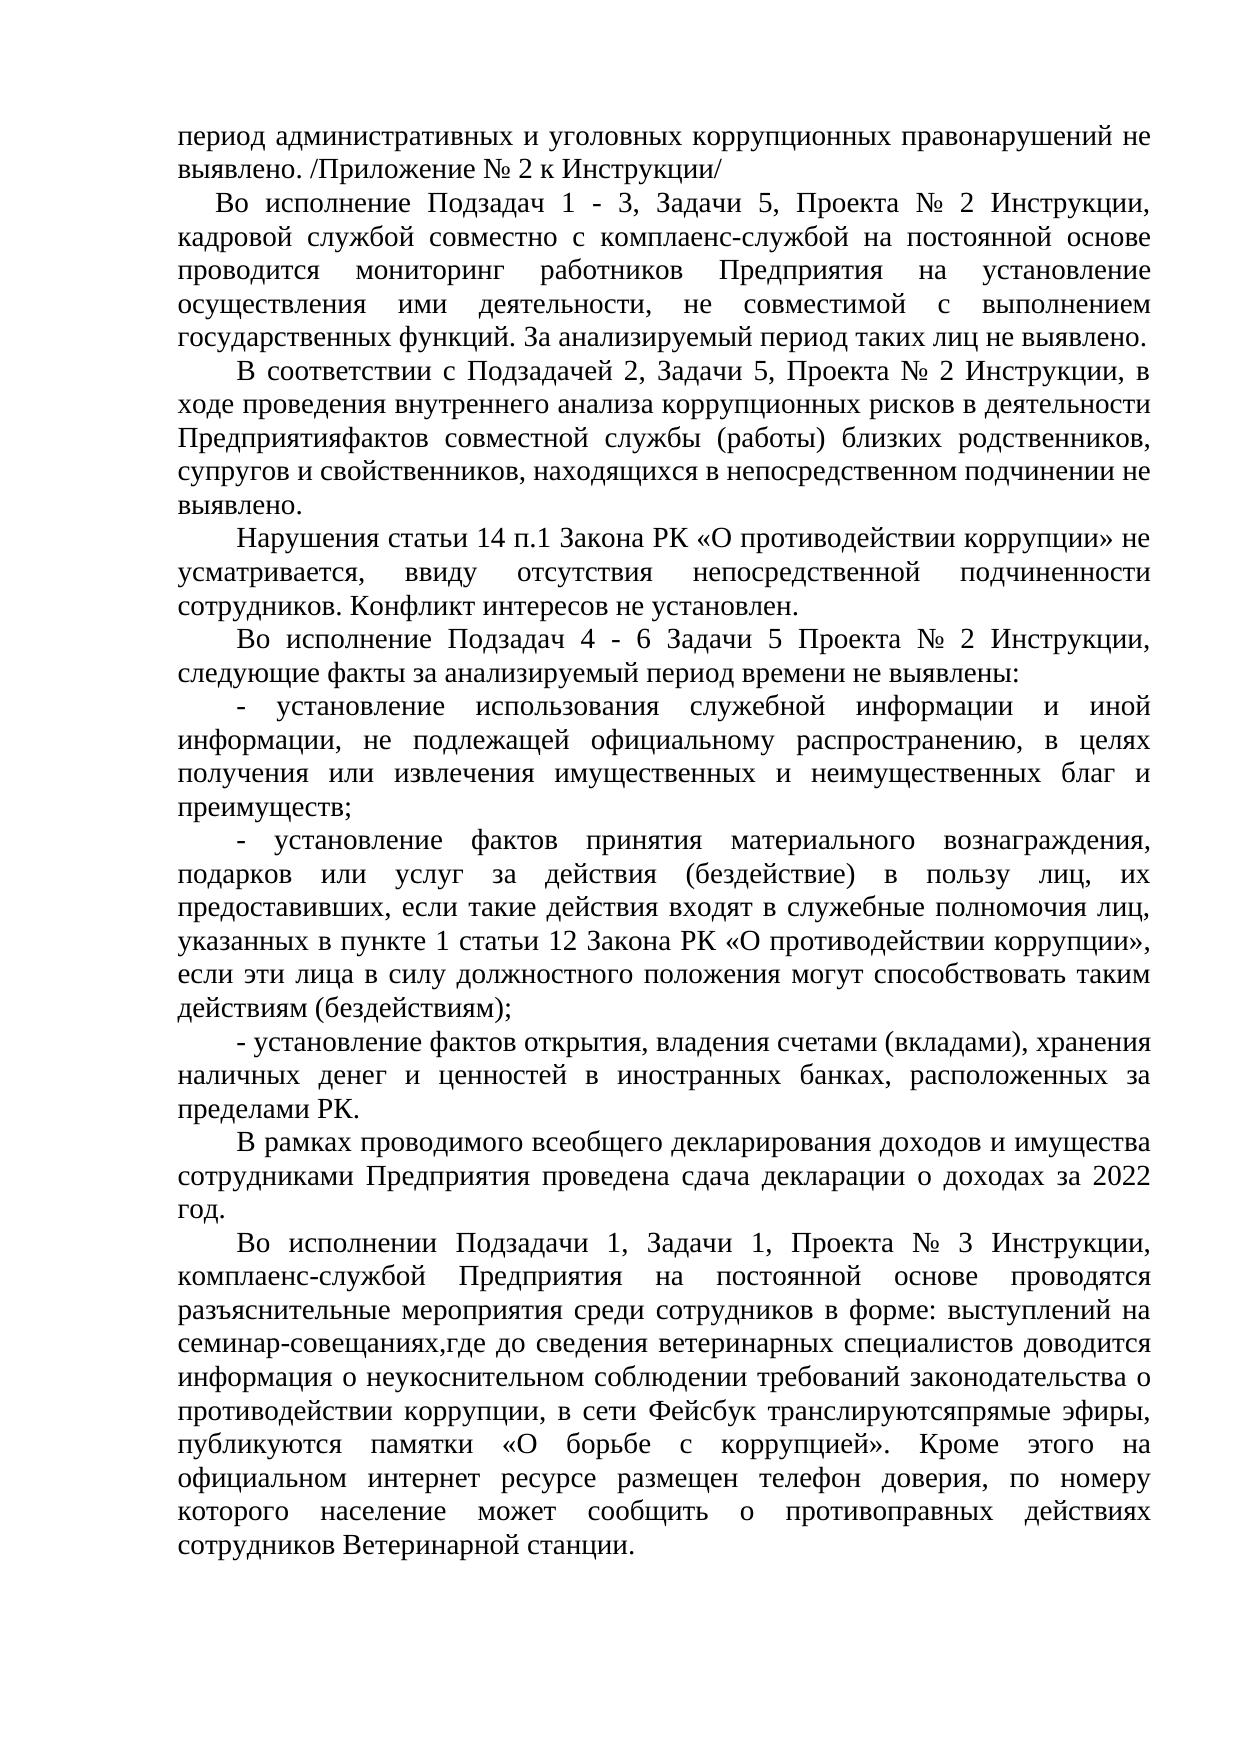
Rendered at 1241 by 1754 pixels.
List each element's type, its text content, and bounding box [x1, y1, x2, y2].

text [177, 118, 1152, 185]
text Во исполнение Подзадач 1 - 3, Задачи 5, Проекта № 2 Инструкции, кадровой службой совместно с комплаенс-службой на постоянной основе проводится мониторинг работников Предприятия на установление осуществления ими деятельности, не совместимой с выполнением государственных функций. За анализируемый период таких лиц не выявлено. [177, 185, 1152, 353]
text Нарушения статьи 14 п.1 Закона РК «О противодействии коррупции» не усматривается, ввиду отсутствия непосредственной подчиненности сотрудников. Конфликт интересов не установлен. [177, 521, 1152, 621]
text - установление использования служебной информации и иной информации, не подлежащей официальному распространению, в целях получения или извлечения имущественных и неимущественных благ и преимуществ; [177, 688, 1152, 822]
text Во исполнение Подзадач 4 - 6 Задачи 5 Проекта № 2 Инструкции, следующие факты за анализируемый период времени не выявлены: [177, 621, 1152, 688]
text В рамках проводимого всеобщего декларирования доходов и имущества сотрудниками Предприятия проведена сдача декларации о доходах за 2022 год. [177, 1124, 1152, 1225]
text - установление фактов принятия материального вознаграждения, подарков или услуг за действия (бездействие) в пользу лиц, их предоставивших, если такие действия входят в служебные полномочия лиц, указанных в пункте 1 статьи 12 Закона РК «О противодействии коррупции», если эти лица в силу должностного положения могут способствовать таким действиям (бездействиям); [177, 822, 1152, 1024]
text В соответствии с Подзадачей 2, Задачи 5, Проекта № 2 Инструкции, в ходе проведения внутреннего анализа коррупционных рисков в деятельности Предприятияфактов совместной службы (работы) близких родственников, супругов и свойственников, находящихся в непосредственном подчинении не выявлено. [177, 353, 1152, 521]
text - установление фактов открытия, владения счетами (вкладами), хранения наличных денег и ценностей в иностранных банках, расположенных за пределами РК. [177, 1024, 1152, 1124]
text Во исполнении Подзадачи 1, Задачи 1, Проекта № 3 Инструкции, комплаенс-службой Предприятия на постоянной основе проводятся разъяснительные мероприятия среди сотрудников в форме: выступлений на семинар-совещаниях,где до сведения ветеринарных специалистов доводится информация о неукоснительном соблюдении требований законодательства о противодействии коррупции, в сети Фейсбук транслируютсяпрямые эфиры, публикуются памятки «О борьбе с коррупцией». Кроме этого на официальном интернет ресурсе размещен телефон доверия, по номеру которого население может сообщить о противоправных действиях сотрудников Ветеринарной станции. [177, 1225, 1152, 1625]
